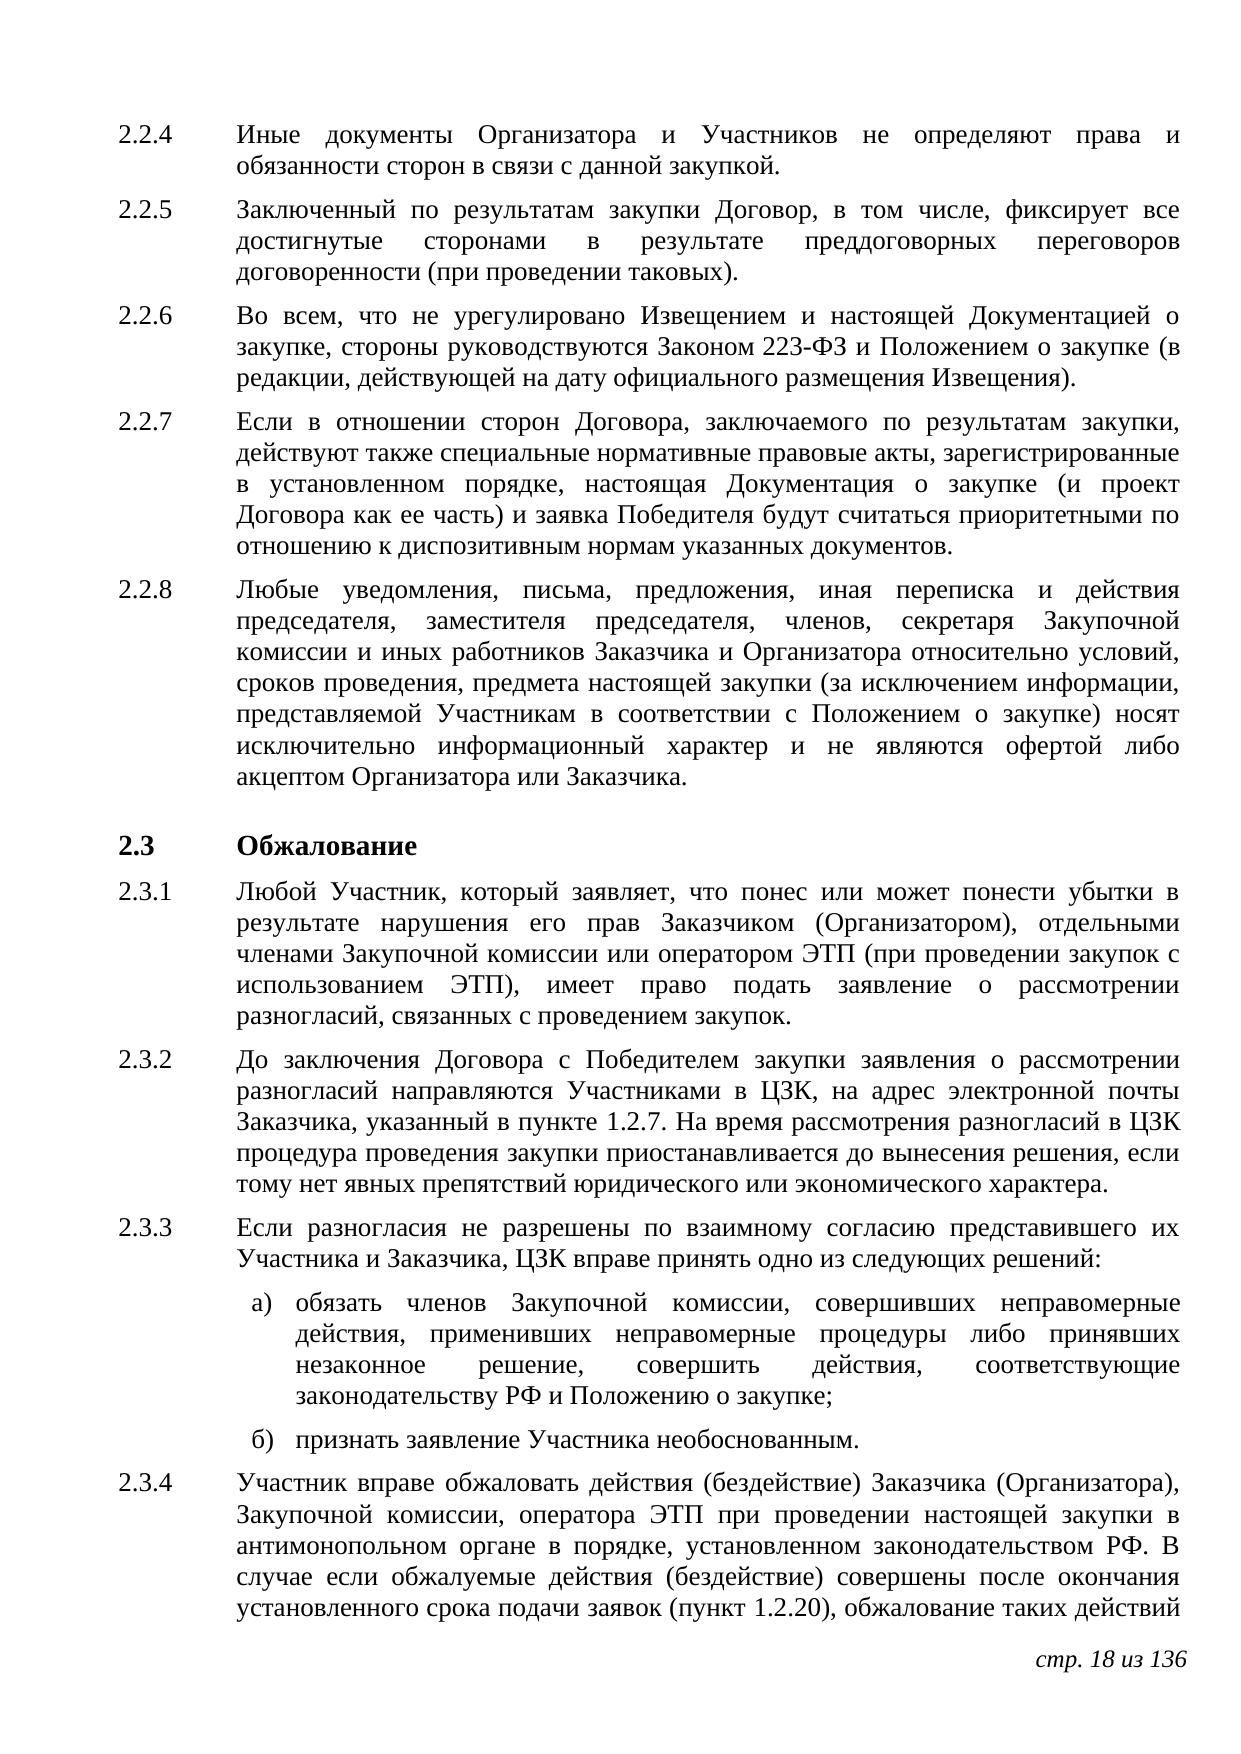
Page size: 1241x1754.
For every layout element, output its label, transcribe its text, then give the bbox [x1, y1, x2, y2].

list Если в отношении сторон Договора, заключаемого по результатам закупки, действуют также специальные нормативные правовые акты, зарегистрированные в установленном порядке, настоящая Документация о закупке (и проект Договора как ее часть) и заявка Победителя будут считаться приоритетными по отношению к диспозитивным нормам указанных документов. [118, 405, 1181, 561]
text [118, 1467, 1181, 1622]
list Заключенный по результатам закупки Договор, в том числе, фиксирует все достигнутые сторонами в результате преддоговорных переговоров договоренности (при проведении таковых). [118, 193, 1181, 286]
subtitle Обжалование [118, 828, 1181, 862]
list обязать членов Закупочной комиссии, совершивших неправомерные действия, применивших неправомерные процедуры либо принявших незаконное решение, совершить действия, соответствующие законодательству РФ и Положению о закупке; [251, 1286, 1181, 1410]
list признать заявление Участника необоснованным. [251, 1423, 1181, 1454]
text Любой Участник, который заявляет, что понес или может понести убытки в результате нарушения его прав Заказчиком (Организатором), отдельными членами Закупочной комиссии или оператором ЭТП (при проведении закупок с использованием ЭТП), имеет право подать заявление о рассмотрении разногласий, связанных с проведением закупок. [118, 874, 1181, 1030]
list Любые уведомления, письма, предложения, иная переписка и действия председателя, заместителя председателя, членов, секретаря Закупочной комиссии и иных работников Заказчика и Организатора относительно условий, сроков проведения, предмета настоящей закупки (за исключением информации, представляемой Участникам в соответствии с Положением о закупке) носят исключительно информационный характер и не являются офертой либо акцептом Организатора или Заказчика. [118, 573, 1181, 791]
list Иные документы Организатора и Участников не определяют права и обязанности сторон в связи с данной закупкой. [118, 118, 1181, 180]
text Если разногласия не разрешены по взаимному согласию представившего их Участника и Заказчика, ЦЗК вправе принять одно из следующих решений: [118, 1211, 1181, 1273]
list Во всем, что не урегулировано Извещением и настоящей Документацией о закупке, стороны руководствуются Законом 223-ФЗ и Положением о закупке (в редакции, действующей на дату официального размещения Извещения). [118, 299, 1181, 392]
text До заключения Договора с Победителем закупки заявления о рассмотрении разногласий направляются Участниками в ЦЗК, на адрес электронной почты Заказчика, указанный в пункте 1.2.7. На время рассмотрения разногласий в ЦЗК процедура проведения закупки приостанавливается до вынесения решения, если тому нет явных препятствий юридического или экономического характера. [118, 1043, 1181, 1198]
